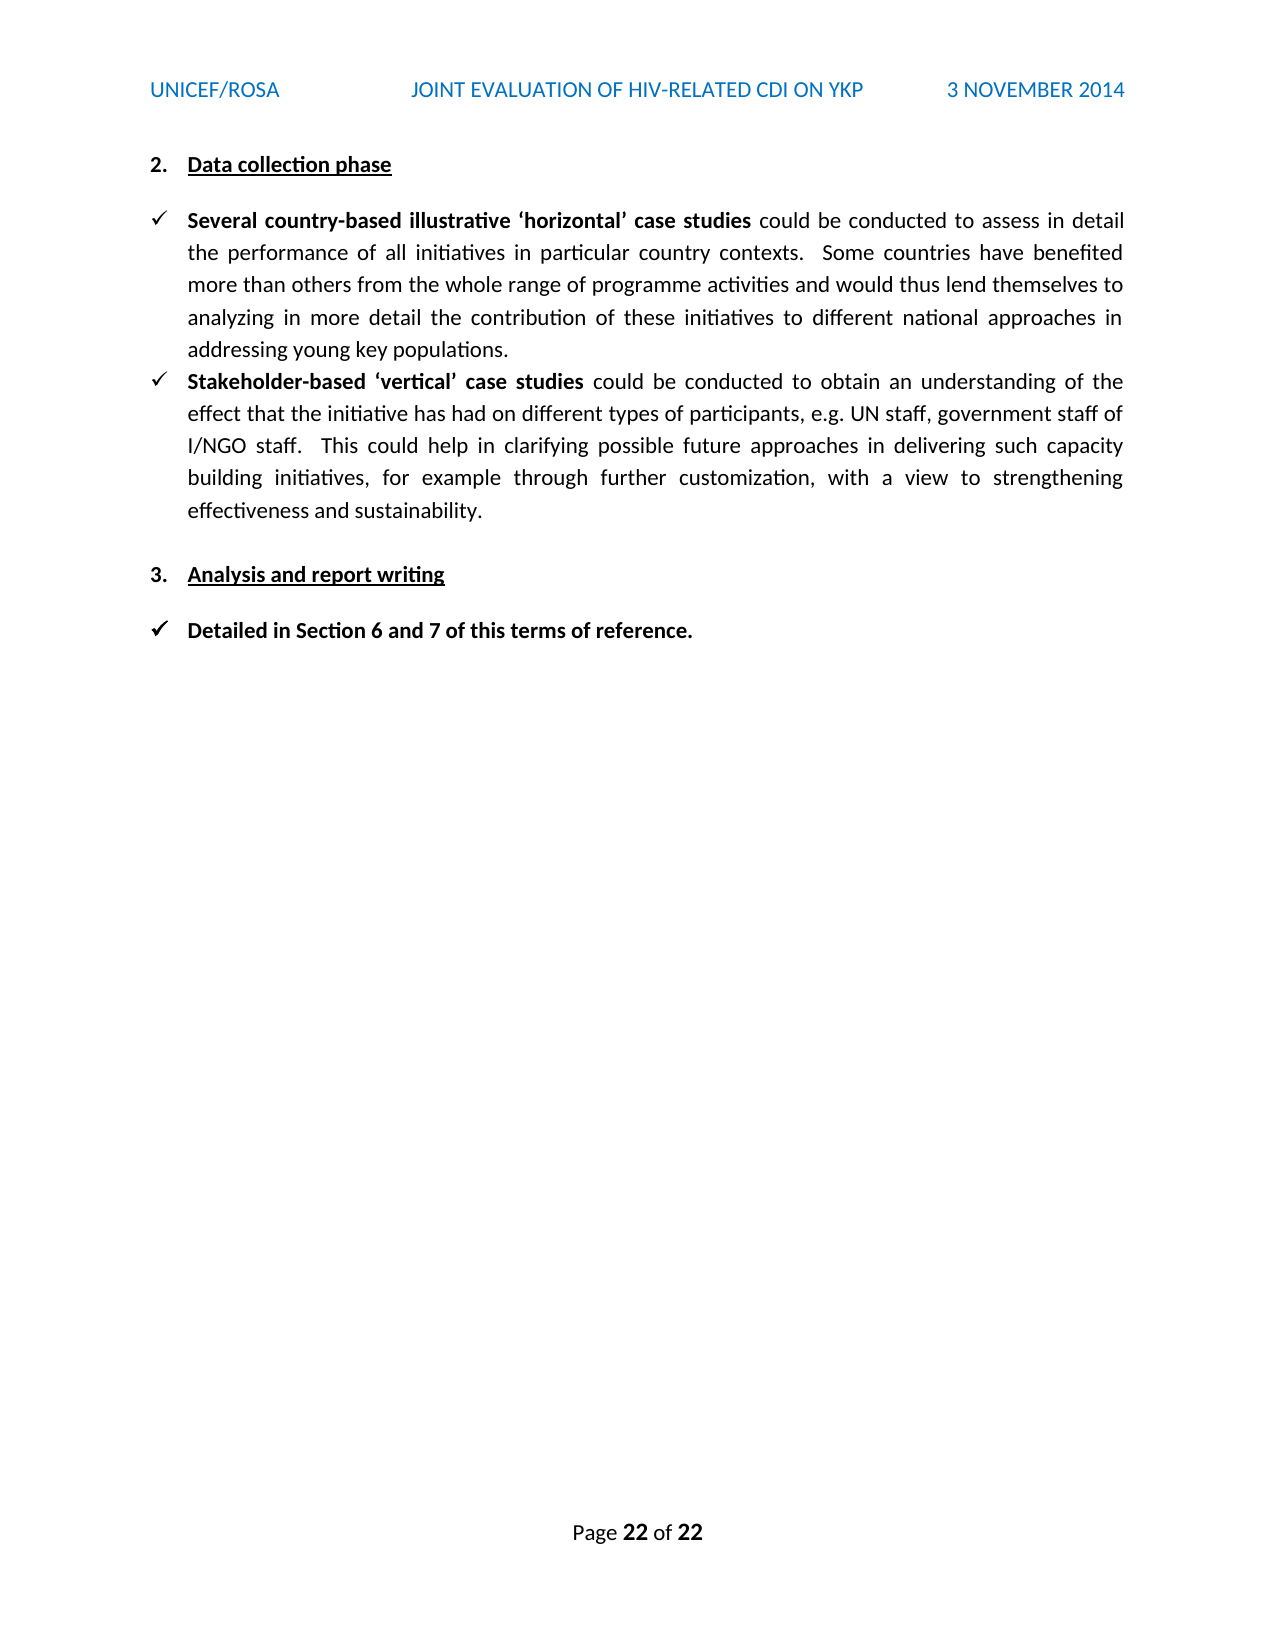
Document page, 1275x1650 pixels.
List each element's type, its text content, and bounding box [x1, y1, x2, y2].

list Detailed in Section 6 and 7 of this terms of reference. [150, 616, 1125, 644]
list Several country-based illustrative ‘horizontal’ case studies could be conducted to assess in detail the performance of all initiatives in particular country contexts. Some countries have benefited more than others from the whole range of programme activities and would thus lend themselves to analyzing in more detail the contribution of these initiatives to different national approaches in addressing young key populations. [150, 206, 1125, 363]
list Analysis and report writing [150, 560, 1125, 588]
list Stakeholder-based ‘vertical’ case studies could be conducted to obtain an understanding of the effect that the initiative has had on different types of participants, e.g. UN staff, government staff of I/NGO staff. This could help in clarifying possible future approaches in delivering such capacity building initiatives, for example through further customization, with a view to strengthening effectiveness and sustainability. [150, 367, 1125, 524]
list Data collection phase [150, 150, 1125, 178]
